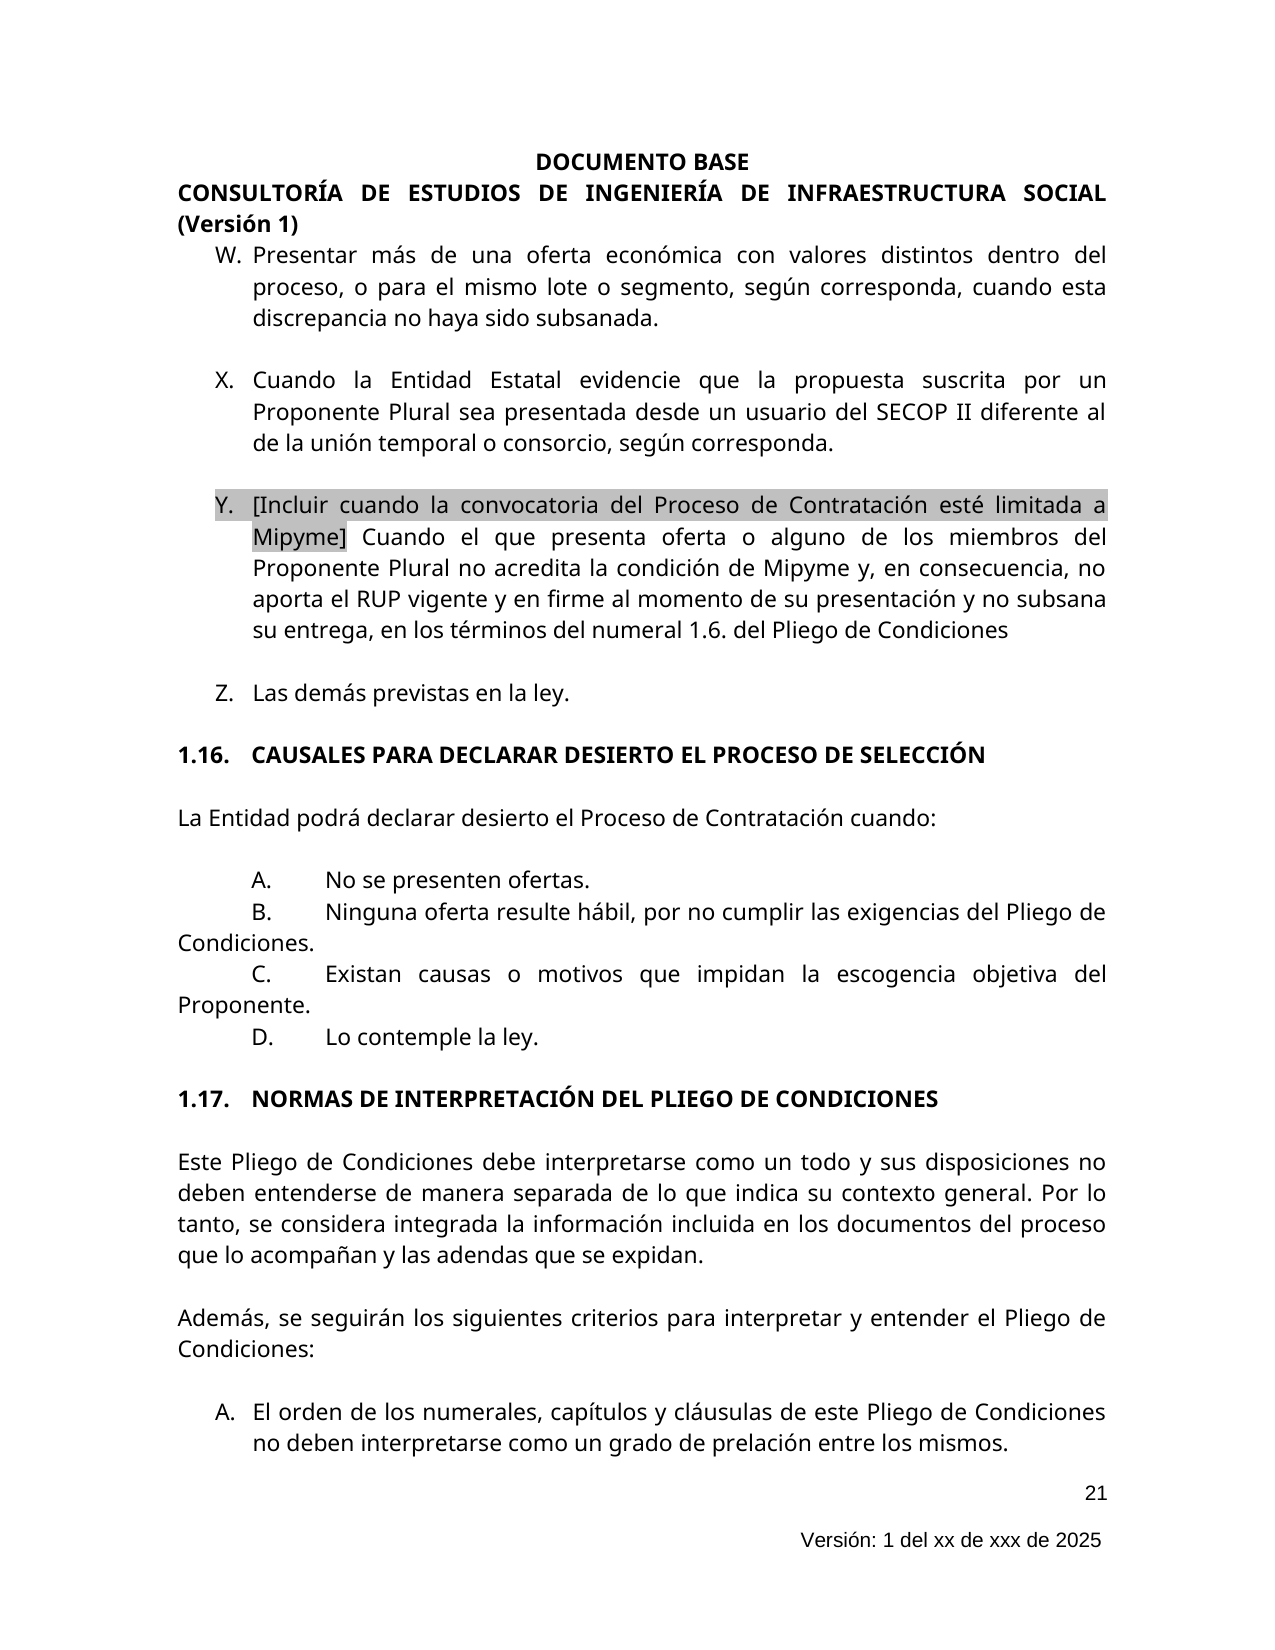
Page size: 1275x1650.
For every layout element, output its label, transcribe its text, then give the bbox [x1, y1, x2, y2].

list Las demás previstas en la ley. [215, 677, 1107, 708]
text D. Lo contemple la ley. [177, 1021, 1107, 1052]
text A. No se presenten ofertas. [177, 864, 1107, 896]
text C. Existan causas o motivos que impidan la escogencia objetiva del Proponente. [177, 958, 1107, 1021]
text B. Ninguna oferta resulte hábil, por no cumplir las exigencias del Pliego de Condiciones. [177, 896, 1107, 958]
text La Entidad podrá declarar desierto el Proceso de Contratación cuando: [177, 802, 1107, 833]
subtitle CAUSALES PARA DECLARAR DESIERTO EL PROCESO DE SELECCIÓN [177, 739, 1107, 771]
subtitle NORMAS DE INTERPRETACIÓN DEL PLIEGO DE CONDICIONES [177, 1083, 1107, 1114]
list El orden de los numerales, capítulos y cláusulas de este Pliego de Condiciones no deben interpretarse como un grado de prelación entre los mismos. [215, 1396, 1107, 1458]
text Además, se seguirán los siguientes criterios para interpretar y entender el Pliego de Condiciones: [177, 1302, 1107, 1364]
list [Incluir cuando la convocatoria del Proceso de Contratación esté limitada a Mipyme] Cuando el que presenta oferta o alguno de los miembros del Proponente Plural no acredita la condición de Mipyme y, en consecuencia, no aporta el RUP vigente y en firme al momento de su presentación y no subsana su entrega, en los términos del numeral 1.6. del Pliego de Condiciones [215, 521, 1107, 646]
list Cuando la Entidad Estatal evidencie que la propuesta suscrita por un Proponente Plural sea presentada desde un usuario del SECOP II diferente al de la unión temporal o consorcio, según corresponda. [215, 364, 1107, 458]
text Este Pliego de Condiciones debe interpretarse como un todo y sus disposiciones no deben entenderse de manera separada de lo que indica su contexto general. Por lo tanto, se considera integrada la información incluida en los documentos del proceso que lo acompañan y las adendas que se expidan. [177, 1146, 1107, 1271]
list Presentar más de una oferta económica con valores distintos dentro del proceso, o para el mismo lote o segmento, según corresponda, cuando esta discrepancia no haya sido subsanada. [215, 239, 1107, 333]
